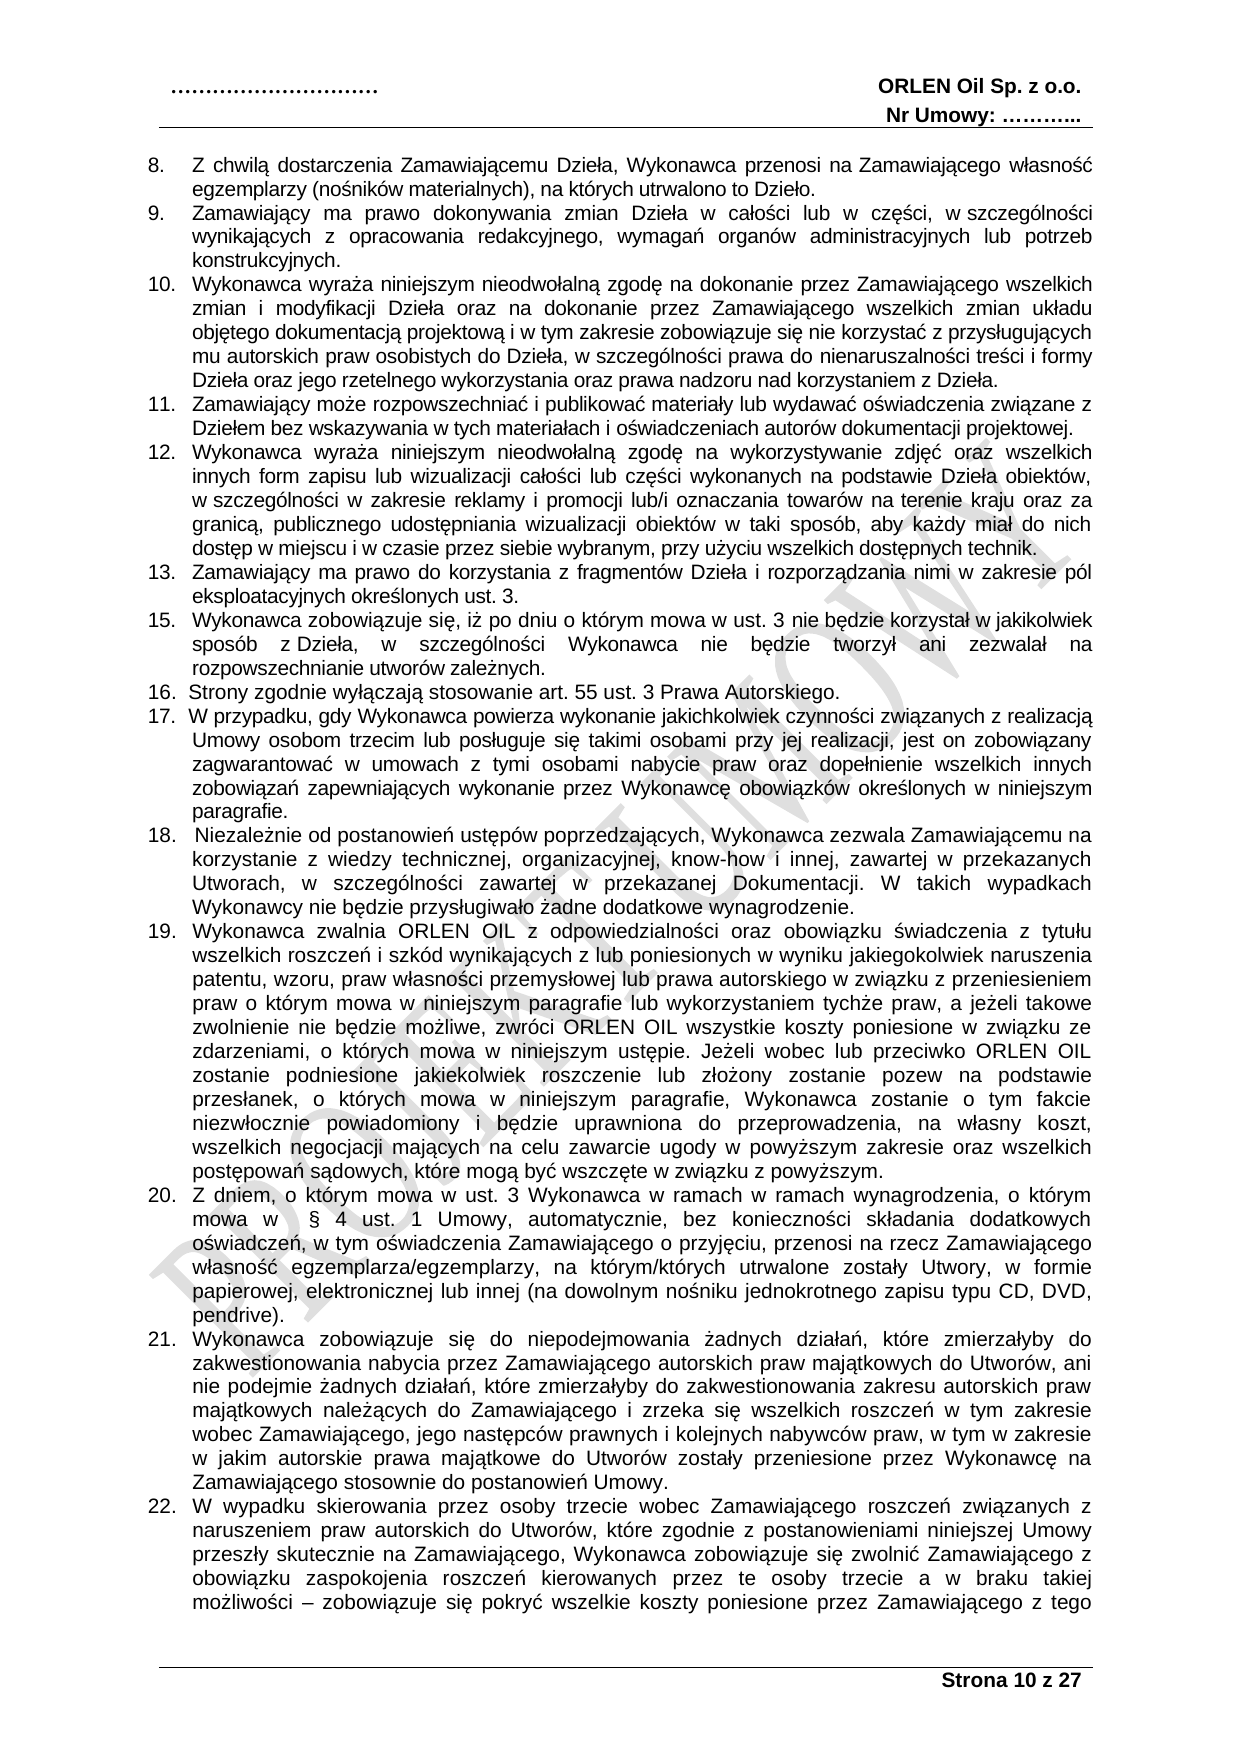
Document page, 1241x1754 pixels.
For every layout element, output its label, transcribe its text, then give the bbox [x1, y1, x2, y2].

list Z dniem, o którym mowa w ust. 3 Wykonawca w ramach w ramach wynagrodzenia, o którym mowa w § 4 ust. 1 Umowy, automatycznie, bez konieczności składania dodatkowych oświadczeń, w tym oświadczenia Zamawiającego o przyjęciu, przenosi na rzecz Zamawiającego własność egzemplarza/egzemplarzy, na którym/których utrwalone zostały Utwory, w formie papierowej, elektronicznej lub innej (na dowolnym nośniku jednokrotnego zapisu typu CD, DVD, pendrive). [148, 1183, 1093, 1326]
text 8. Z chwilą dostarczenia Zamawiającemu Dzieła, Wykonawca przenosi na Zamawiającego własność egzemplarzy (nośników materialnych), na których utrwalono to Dzieło. [148, 152, 1093, 200]
text 18. Niezależnie od postanowień ustępów poprzedzających, Wykonawca zezwala Zamawiającemu na korzystanie z wiedzy technicznej, organizacyjnej, know-how i innej, zawartej w przekazanych Utworach, w szczególności zawartej w przekazanej Dokumentacji. W takich wypadkach Wykonawcy nie będzie przysługiwało żadne dodatkowe wynagrodzenie. [148, 823, 1093, 919]
text 17. W przypadku, gdy Wykonawca powierza wykonanie jakichkolwiek czynności związanych z realizacją Umowy osobom trzecim lub posługuje się takimi osobami przy jej realizacji, jest on zobowiązany zagwarantować w umowach z tymi osobami nabycie praw oraz dopełnienie wszelkich innych zobowiązań zapewniających wykonanie przez Wykonawcę obowiązków określonych w niniejszym paragrafie. [148, 703, 1093, 823]
text 12. Wykonawca wyraża niniejszym nieodwołalną zgodę na wykorzystywanie zdjęć oraz wszelkich innych form zapisu lub wizualizacji całości lub części wykonanych na podstawie Dzieła obiektów, w szczególności w zakresie reklamy i promocji lub/i oznaczania towarów na terenie kraju oraz za granicą, publicznego udostępniania wizualizacji obiektów w taki sposób, aby każdy miał do nich dostęp w miejscu i w czasie przez siebie wybranym, przy użyciu wszelkich dostępnych technik. [148, 440, 1093, 560]
text 13. Zamawiający ma prawo do korzystania z fragmentów Dzieła i rozporządzania nimi w zakresie pól eksploatacyjnych określonych ust. 3. [148, 560, 1093, 608]
text 11. Zamawiający może rozpowszechniać i publikować materiały lub wydawać oświadczenia związane z Dziełem bez wskazywania w tych materiałach i oświadczeniach autorów dokumentacji projektowej. [148, 392, 1093, 440]
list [148, 1494, 1093, 1614]
list Wykonawca zobowiązuje się do niepodejmowania żadnych działań, które zmierzałyby do zakwestionowania nabycia przez Zamawiającego autorskich praw majątkowych do Utworów, ani nie podejmie żadnych działań, które zmierzałyby do zakwestionowania zakresu autorskich praw majątkowych należących do Zamawiającego i zrzeka się wszelkich roszczeń w tym zakresie wobec Zamawiającego, jego następców prawnych i kolejnych nabywców praw, w tym w zakresie w jakim autorskie prawa majątkowe do Utworów zostały przeniesione przez Wykonawcę na Zamawiającego stosownie do postanowień Umowy. [148, 1326, 1093, 1494]
text 9. Zamawiający ma prawo dokonywania zmian Dzieła w całości lub w części, w szczególności wynikających z opracowania redakcyjnego, wymagań organów administracyjnych lub potrzeb konstrukcyjnych. [148, 200, 1093, 272]
text 15. Wykonawca zobowiązuje się, iż po dniu o którym mowa w ust. 3 nie będzie korzystał w jakikolwiek sposób z Dzieła, w szczególności Wykonawca nie będzie tworzył ani zezwalał na rozpowszechnianie utworów zależnych. [148, 608, 1093, 679]
list Wykonawca zwalnia ORLEN OIL z odpowiedzialności oraz obowiązku świadczenia z tytułu wszelkich roszczeń i szkód wynikających z lub poniesionych w wyniku jakiegokolwiek naruszenia patentu, wzoru, praw własności przemysłowej lub prawa autorskiego w związku z przeniesieniem praw o którym mowa w niniejszym paragrafie lub wykorzystaniem tychże praw, a jeżeli takowe zwolnienie nie będzie możliwe, zwróci ORLEN OIL wszystkie koszty poniesione w związku ze zdarzeniami, o których mowa w niniejszym ustępie. Jeżeli wobec lub przeciwko ORLEN OIL zostanie podniesione jakiekolwiek roszczenie lub złożony zostanie pozew na podstawie przesłanek, o których mowa w niniejszym paragrafie, Wykonawca zostanie o tym fakcie niezwłocznie powiadomiony i będzie uprawniona do przeprowadzenia, na własny koszt, wszelkich negocjacji mających na celu zawarcie ugody w powyższym zakresie oraz wszelkich postępowań sądowych, które mogą być wszczęte w związku z powyższym. [148, 919, 1093, 1183]
text 10. Wykonawca wyraża niniejszym nieodwołalną zgodę na dokonanie przez Zamawiającego wszelkich zmian i modyfikacji Dzieła oraz na dokonanie przez Zamawiającego wszelkich zmian układu objętego dokumentacją projektową i w tym zakresie zobowiązuje się nie korzystać z przysługujących mu autorskich praw osobistych do Dzieła, w szczególności prawa do nienaruszalności treści i formy Dzieła oraz jego rzetelnego wykorzystania oraz prawa nadzoru nad korzystaniem z Dzieła. [148, 272, 1093, 392]
text 16. Strony zgodnie wyłączają stosowanie art. 55 ust. 3 Prawa Autorskiego. [148, 679, 1093, 703]
